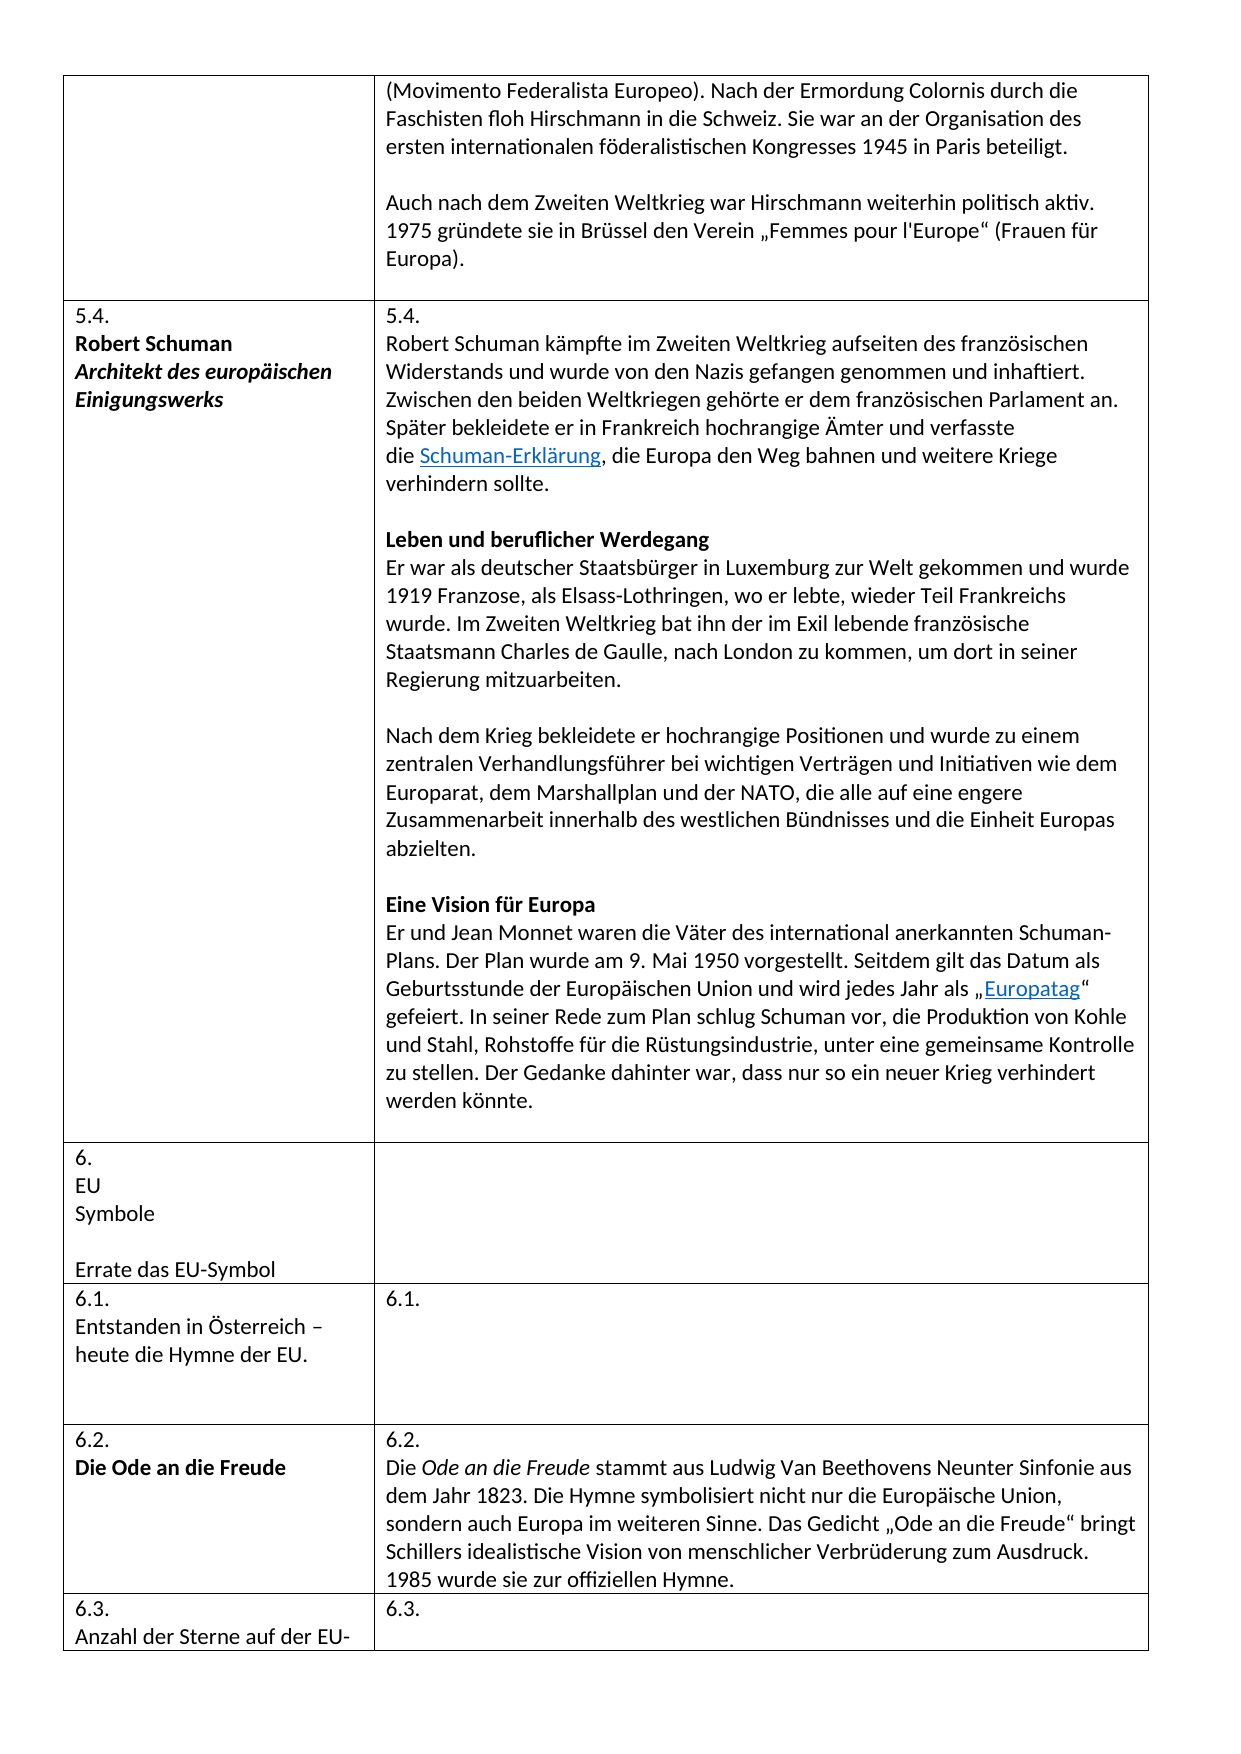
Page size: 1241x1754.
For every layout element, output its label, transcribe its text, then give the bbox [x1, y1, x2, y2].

table_cell 6.2. Die Ode an die Freude stammt aus Ludwig Van Beethovens Neunter Sinfonie aus dem Jahr 1823. Die Hymne symbolisiert nicht nur die Europäische Union, sondern auch Europa im weiteren Sinne. Das Gedicht „Ode an die Freude“ bringt Schillers idealistische Vision von menschlicher Verbrüderung zum Ausdruck. 1985 wurde sie zur offiziellen Hymne. [375, 1425, 1148, 1593]
table_cell 6.3. [375, 1594, 1148, 1650]
table_cell 5.4. Robert Schuman Architekt des europäischen Einigungswerks [64, 301, 374, 1142]
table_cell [64, 1594, 374, 1650]
table_cell [375, 1143, 1148, 1283]
table_cell 5.4. Robert Schuman kämpfte im Zweiten Weltkrieg aufseiten des französischen Widerstands und wurde von den Nazis gefangen genommen und inhaftiert. Zwischen den beiden Weltkriegen gehörte er dem französischen Parlament an. Später bekleidete er in Frankreich hochrangige Ämter und verfasste die Schuman-Erklärung, die Europa den Weg bahnen und weitere Kriege verhindern sollte. Leben und beruflicher Werdegang Er war als deutscher Staatsbürger in Luxemburg zur Welt gekommen und wurde 1919 Franzose, als Elsass-Lothringen, wo er lebte, wieder Teil Frankreichs wurde. Im Zweiten Weltkrieg bat ihn der im Exil lebende französische Staatsmann Charles de Gaulle, nach London zu kommen, um dort in seiner Regierung mitzuarbeiten. Nach dem Krieg bekleidete er hochrangige Positionen und wurde zu einem zentralen Verhandlungsführer bei wichtigen Verträgen und Initiativen wie dem Europarat, dem Marshallplan und der NATO, die alle auf eine engere Zusammenarbeit innerhalb des westlichen Bündnisses und die Einheit Europas abzielten. Eine Vision für Europa Er und Jean Monnet waren die Väter des international anerkannten Schuman-Plans. Der Plan wurde am 9. Mai 1950 vorgestellt. Seitdem gilt das Datum als Geburtsstunde der Europäischen Union und wird jedes Jahr als „Europatag“ gefeiert. In seiner Rede zum Plan schlug Schuman vor, die Produktion von Kohle und Stahl, Rohstoffe für die Rüstungsindustrie, unter eine gemeinsame Kontrolle zu stellen. Der Gedanke dahinter war, dass nur so ein neuer Krieg verhindert werden könnte. [375, 301, 1148, 1142]
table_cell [375, 76, 1148, 300]
table_cell 6.2. Die Ode an die Freude [64, 1425, 374, 1593]
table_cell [64, 76, 374, 300]
table_cell 6.1. Entstanden in Österreich – heute die Hymne der EU. [64, 1284, 374, 1424]
table_cell 6.1. [375, 1284, 1148, 1424]
table_cell 6. EU Symbole Errate das EU-Symbol [64, 1143, 374, 1283]
